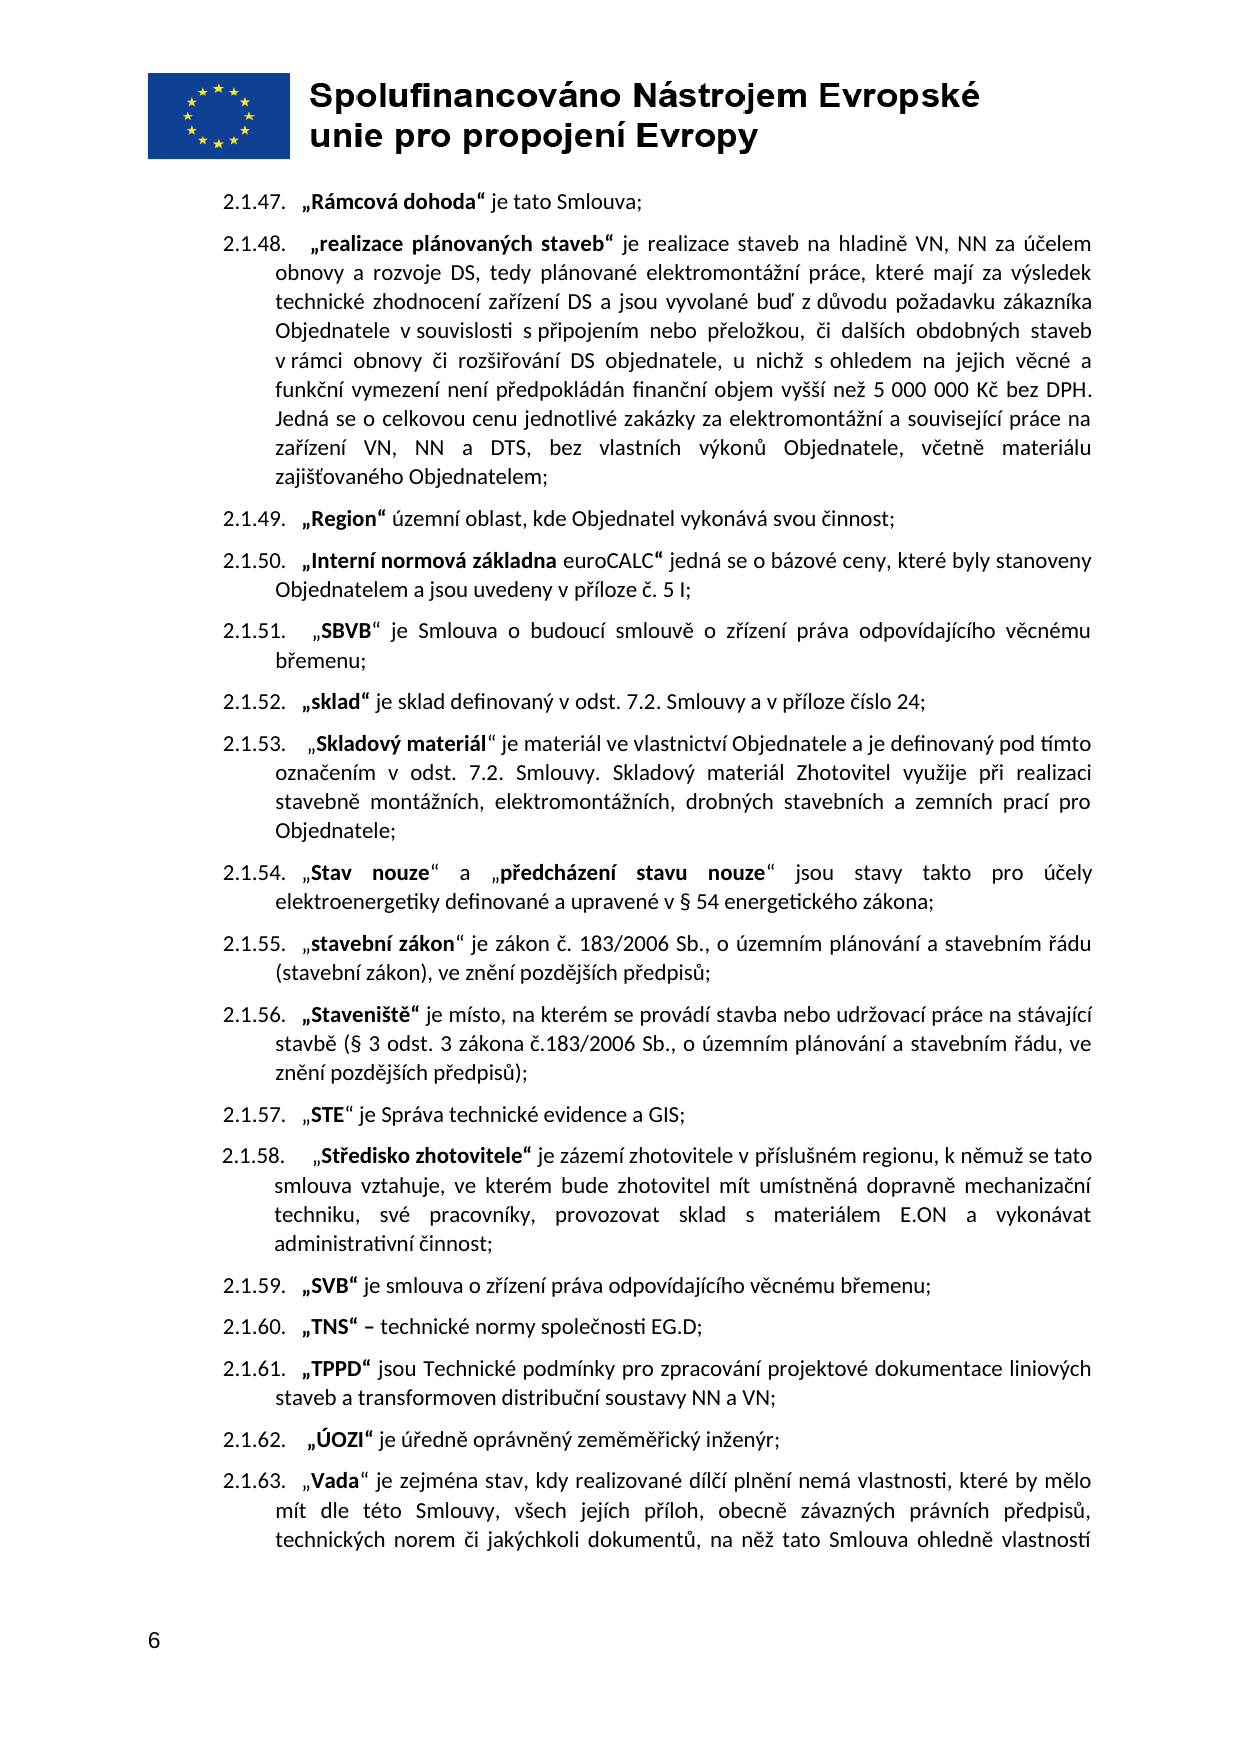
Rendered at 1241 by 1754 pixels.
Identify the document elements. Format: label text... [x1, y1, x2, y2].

list „Staveniště“ je místo, na kterém se provádí stavba nebo udržovací práce na stávající stavbě (§ 3 odst. 3 zákona č.183/2006 Sb., o územním plánování a stavebním řádu, ve znění pozdějších předpisů); [223, 999, 1093, 1086]
list „Region“ územní oblast, kde Objednatel vykonává svou činnost; [223, 503, 1093, 532]
list „TPPD“ jsou Technické podmínky pro zpracování projektové dokumentace liniových staveb a transformoven distribuční soustavy NN a VN; [223, 1353, 1093, 1411]
list „STE“ je Správa technické evidence a GIS; [223, 1099, 1093, 1128]
list „ÚOZI“ je úředně oprávněný zeměměřický inženýr; [223, 1424, 1093, 1453]
list „Stav nouze“ a „předcházení stavu nouze“ jsou stavy takto pro účely elektroenergetiky definované a upravené v § 54 energetického zákona; [223, 857, 1093, 916]
list „stavební zákon“ je zákon č. 183/2006 Sb., o územním plánování a stavebním řádu (stavební zákon), ve znění pozdějších předpisů; [223, 928, 1093, 986]
list „SBVB“ je Smlouva o budoucí smlouvě o zřízení práva odpovídajícího věcnému břemenu; [223, 616, 1093, 674]
list „realizace plánovaných staveb“ je realizace staveb na hladině VN, NN za účelem obnovy a rozvoje DS, tedy plánované elektromontážní práce, které mají za výsledek technické zhodnocení zařízení DS a jsou vyvolané buď z důvodu požadavku zákazníka Objednatele v souvislosti s připojením nebo přeložkou, či dalších obdobných staveb v rámci obnovy či rozšiřování DS objednatele, u nichž s ohledem na jejich věcné a funkční vymezení není předpokládán finanční objem vyšší než 5 000 000 Kč bez DPH. Jedná se o celkovou cenu jednotlivé zakázky za elektromontážní a související práce na zařízení VN, NN a DTS, bez vlastních výkonů Objednatele, včetně materiálu zajišťovaného Objednatelem; [223, 228, 1093, 491]
list „Středisko zhotovitele“ je zázemí zhotovitele v příslušném regionu, k němuž se tato smlouva vztahuje, ve kterém bude zhotovitel mít umístněná dopravně mechanizační techniku, své pracovníky, provozovat sklad s materiálem E.ON a vykonávat administrativní činnost; [222, 1141, 1093, 1257]
list „TNS“ – technické normy společnosti EG.D; [223, 1311, 1093, 1341]
picture [147, 73, 991, 160]
list „Interní normová základna euroCALC“ jedná se o bázové ceny, které byly stanoveny Objednatelem a jsou uvedeny v příloze č. 5 I; [223, 545, 1093, 603]
list „Rámcová dohoda“ je tato Smlouva; [223, 186, 1093, 216]
list „SVB“ je smlouva o zřízení práva odpovídajícího věcnému břemenu; [223, 1270, 1093, 1299]
list „Skladový materiál“ je materiál ve vlastnictví Objednatele a je definovaný pod tímto označením v odst. 7.2. Smlouvy. Skladový materiál Zhotovitel využije při realizaci stavebně montážních, elektromontážních, drobných stavebních a zemních prací pro Objednatele; [223, 728, 1093, 845]
list „sklad“ je sklad definovaný v odst. 7.2. Smlouvy a v příloze číslo 24; [223, 686, 1093, 716]
